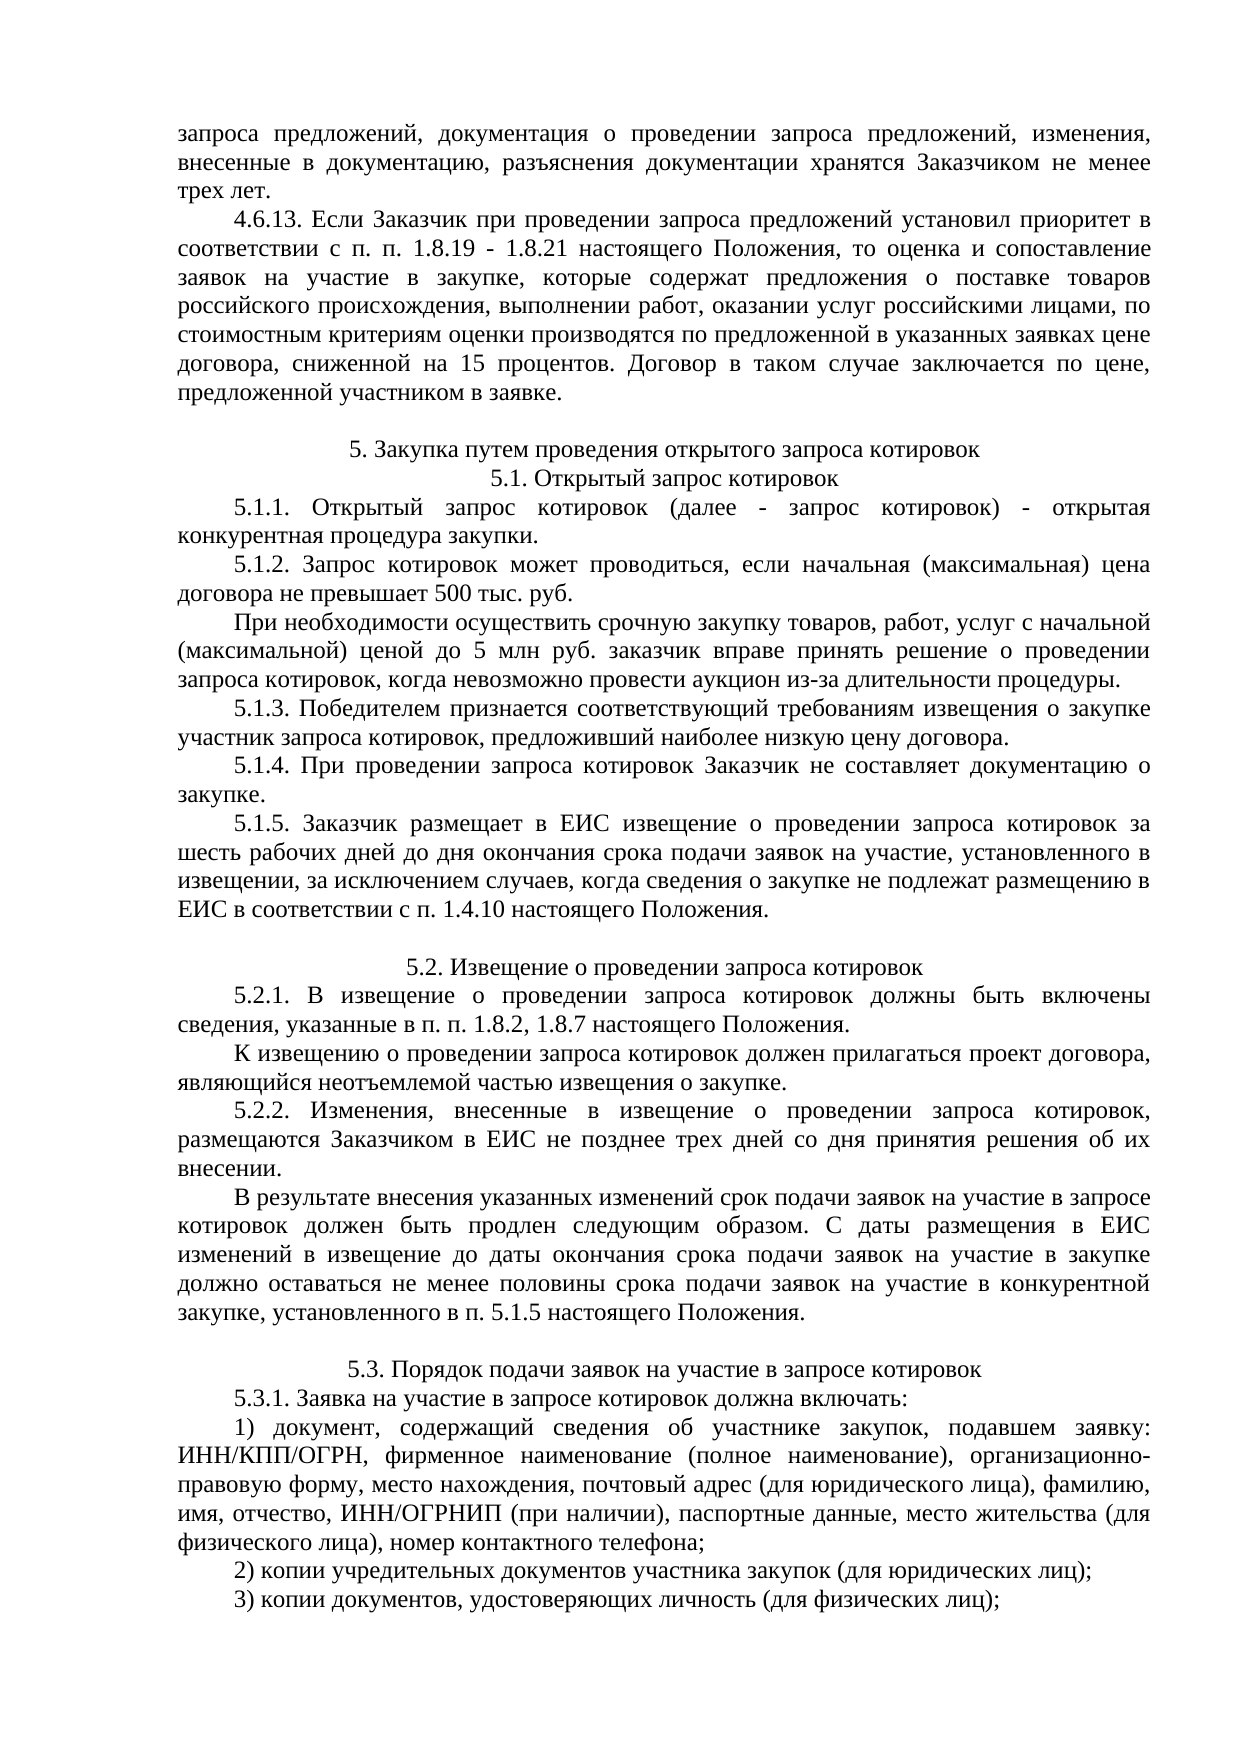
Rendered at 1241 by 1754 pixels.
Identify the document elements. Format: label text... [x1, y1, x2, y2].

text В результате внесения указанных изменений срок подачи заявок на участие в запросе котировок должен быть продлен следующим образом. С даты размещения в ЕИС изменений в извещение до даты окончания срока подачи заявок на участие в закупке должно оставаться не менее половины срока подачи заявок на участие в конкурентной закупке, установленного в п. 5.1.5 настоящего Положения. [177, 1182, 1152, 1326]
text 5.1.5. Заказчик размещает в ЕИС извещение о проведении запроса котировок за шесть рабочих дней до дня окончания срока подачи заявок на участие, установленного в извещении, за исключением случаев, когда сведения о закупке не подлежат размещению в ЕИС в соответствии с п. 1.4.10 настоящего Положения. [177, 808, 1152, 923]
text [177, 118, 1152, 204]
text 5.3.1. Заявка на участие в запросе котировок должна включать: [177, 1383, 1152, 1412]
text 5.2.2. Изменения, внесенные в извещение о проведении запроса котировок, размещаются Заказчиком в ЕИС не позднее трех дней со дня принятия решения об их внесении. [177, 1096, 1152, 1182]
text 5.1.2. Запрос котировок может проводиться, если начальная (максимальная) цена договора не превышает 500 тыс. руб. [177, 549, 1152, 607]
text При необходимости осуществить срочную закупку товаров, работ, услуг с начальной (максимальной) ценой до 5 млн руб. заказчик вправе принять решение о проведении запроса котировок, когда невозможно провести аукцион из-за длительности процедуры. [177, 607, 1152, 693]
text 5.1.1. Открытый запрос котировок (далее - запрос котировок) - открытая конкурентная процедура закупки. [177, 492, 1152, 549]
text 5.2.1. В извещение о проведении запроса котировок должны быть включены сведения, указанные в п. п. 1.8.2, 1.8.7 настоящего Положения. [177, 981, 1152, 1038]
text 5.2. Извещение о проведении запроса котировок [177, 952, 1152, 981]
text 5.1.3. Победителем признается соответствующий требованиям извещения о закупке участник запроса котировок, предложивший наиболее низкую цену договора. [177, 693, 1152, 751]
text 5. Закупка путем проведения открытого запроса котировок [177, 434, 1152, 463]
text К извещению о проведении запроса котировок должен прилагаться проект договора, являющийся неотъемлемой частью извещения о закупке. [177, 1038, 1152, 1096]
text 5.3. Порядок подачи заявок на участие в запросе котировок [177, 1354, 1152, 1383]
text 5.1. Открытый запрос котировок [177, 463, 1152, 492]
text 1) документ, содержащий сведения об участнике закупок, подавшем заявку: ИНН/КПП/ОГРН, фирменное наименование (полное наименование), организационно-правовую форму, место нахождения, почтовый адрес (для юридического лица), фамилию, имя, отчество, ИНН/ОГРНИП (при наличии), паспортные данные, место жительства (для физического лица), номер контактного телефона; [177, 1412, 1152, 1556]
text 5.1.4. При проведении запроса котировок Заказчик не составляет документацию о закупке. [177, 751, 1152, 808]
text 4.6.13. Если Заказчик при проведении запроса предложений установил приоритет в соответствии с п. п. 1.8.19 - 1.8.21 настоящего Положения, то оценка и сопоставление заявок на участие в закупке, которые содержат предложения о поставке товаров российского происхождения, выполнении работ, оказании услуг российскими лицами, по стоимостным критериям оценки производятся по предложенной в указанных заявках цене договора, сниженной на 15 процентов. Договор в таком случае заключается по цене, предложенной участником в заявке. [177, 204, 1152, 406]
text 3) копии документов, удостоверяющих личность (для физических лиц); [177, 1584, 1152, 1613]
text 2) копии учредительных документов участника закупок (для юридических лиц); [177, 1556, 1152, 1584]
